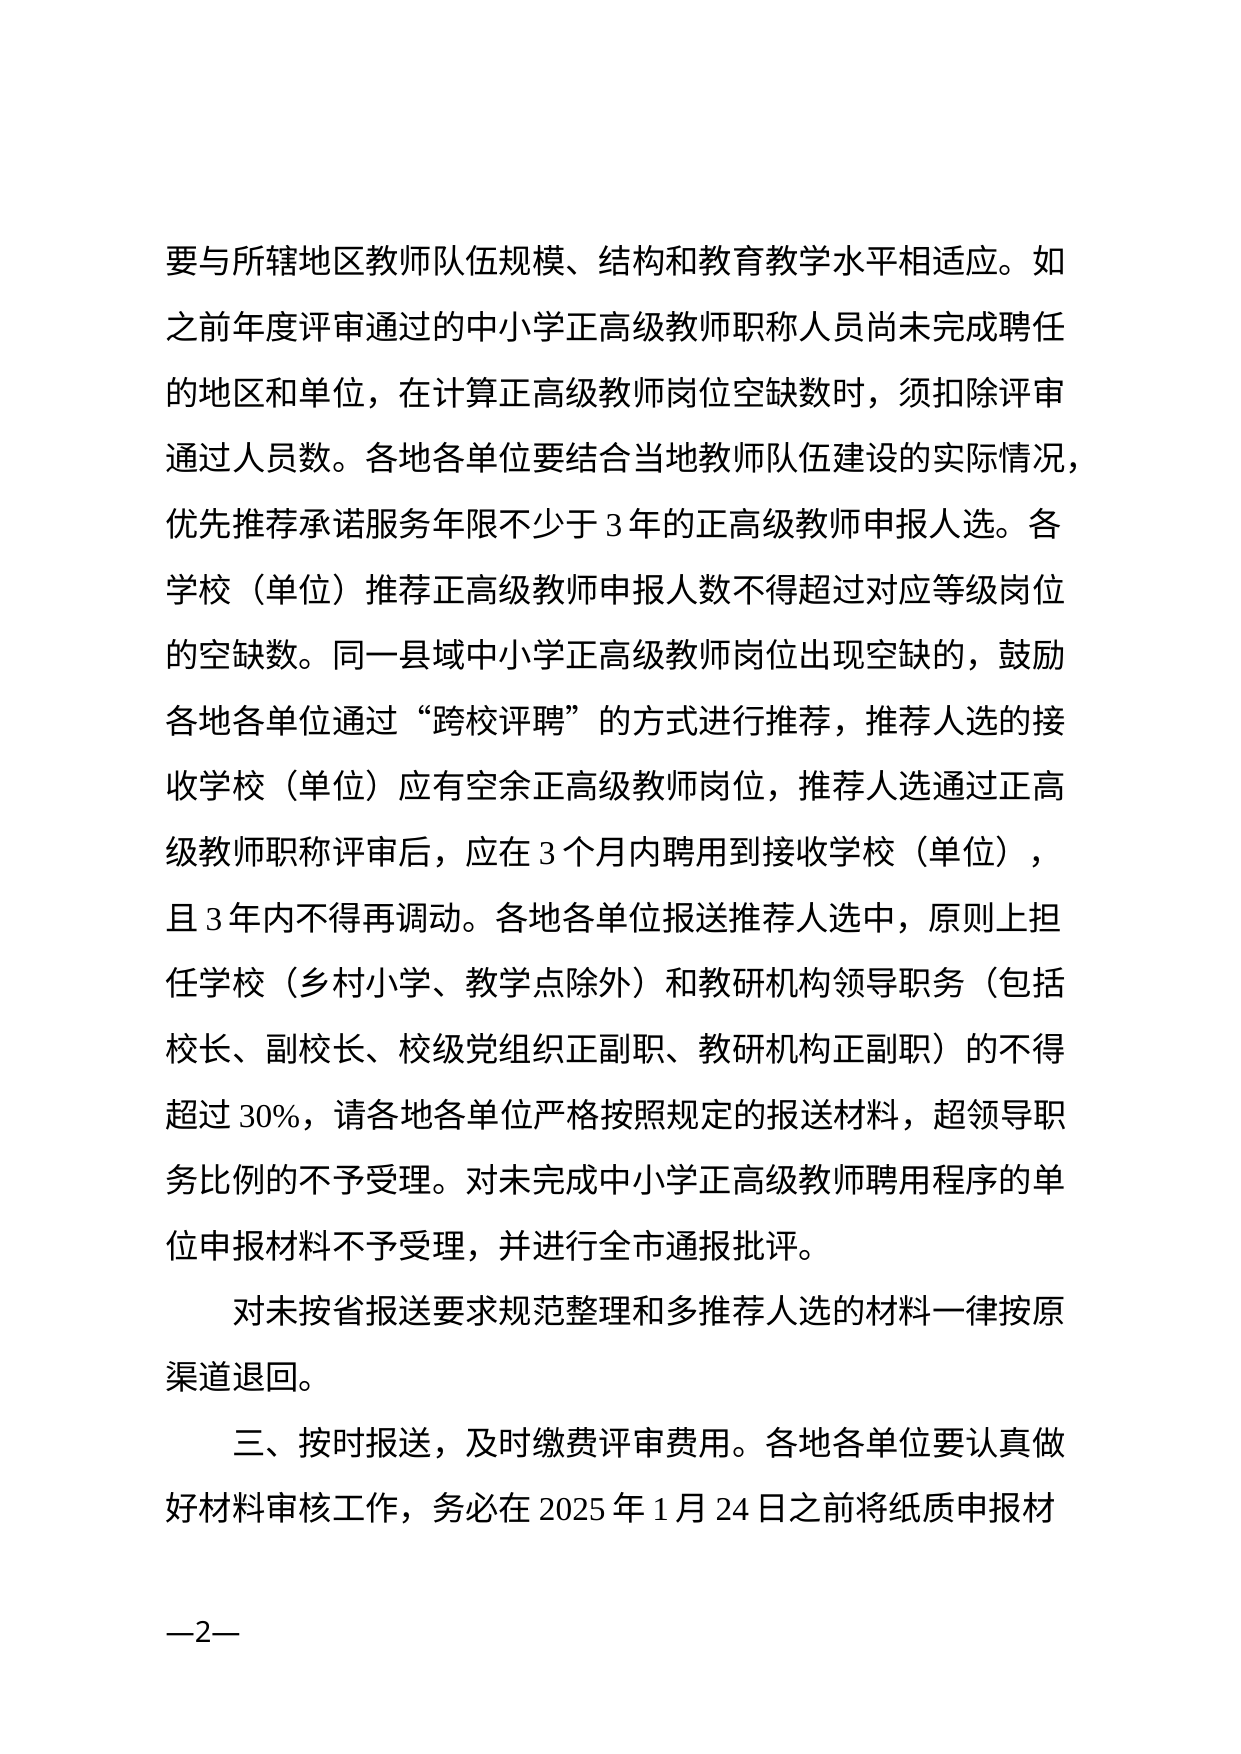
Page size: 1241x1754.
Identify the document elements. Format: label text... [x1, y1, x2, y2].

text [165, 1408, 1087, 1539]
text 对未按省报送要求规范整理和多推荐人选的材料一律按原渠道退回。 [165, 1277, 1087, 1408]
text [165, 227, 1087, 1277]
